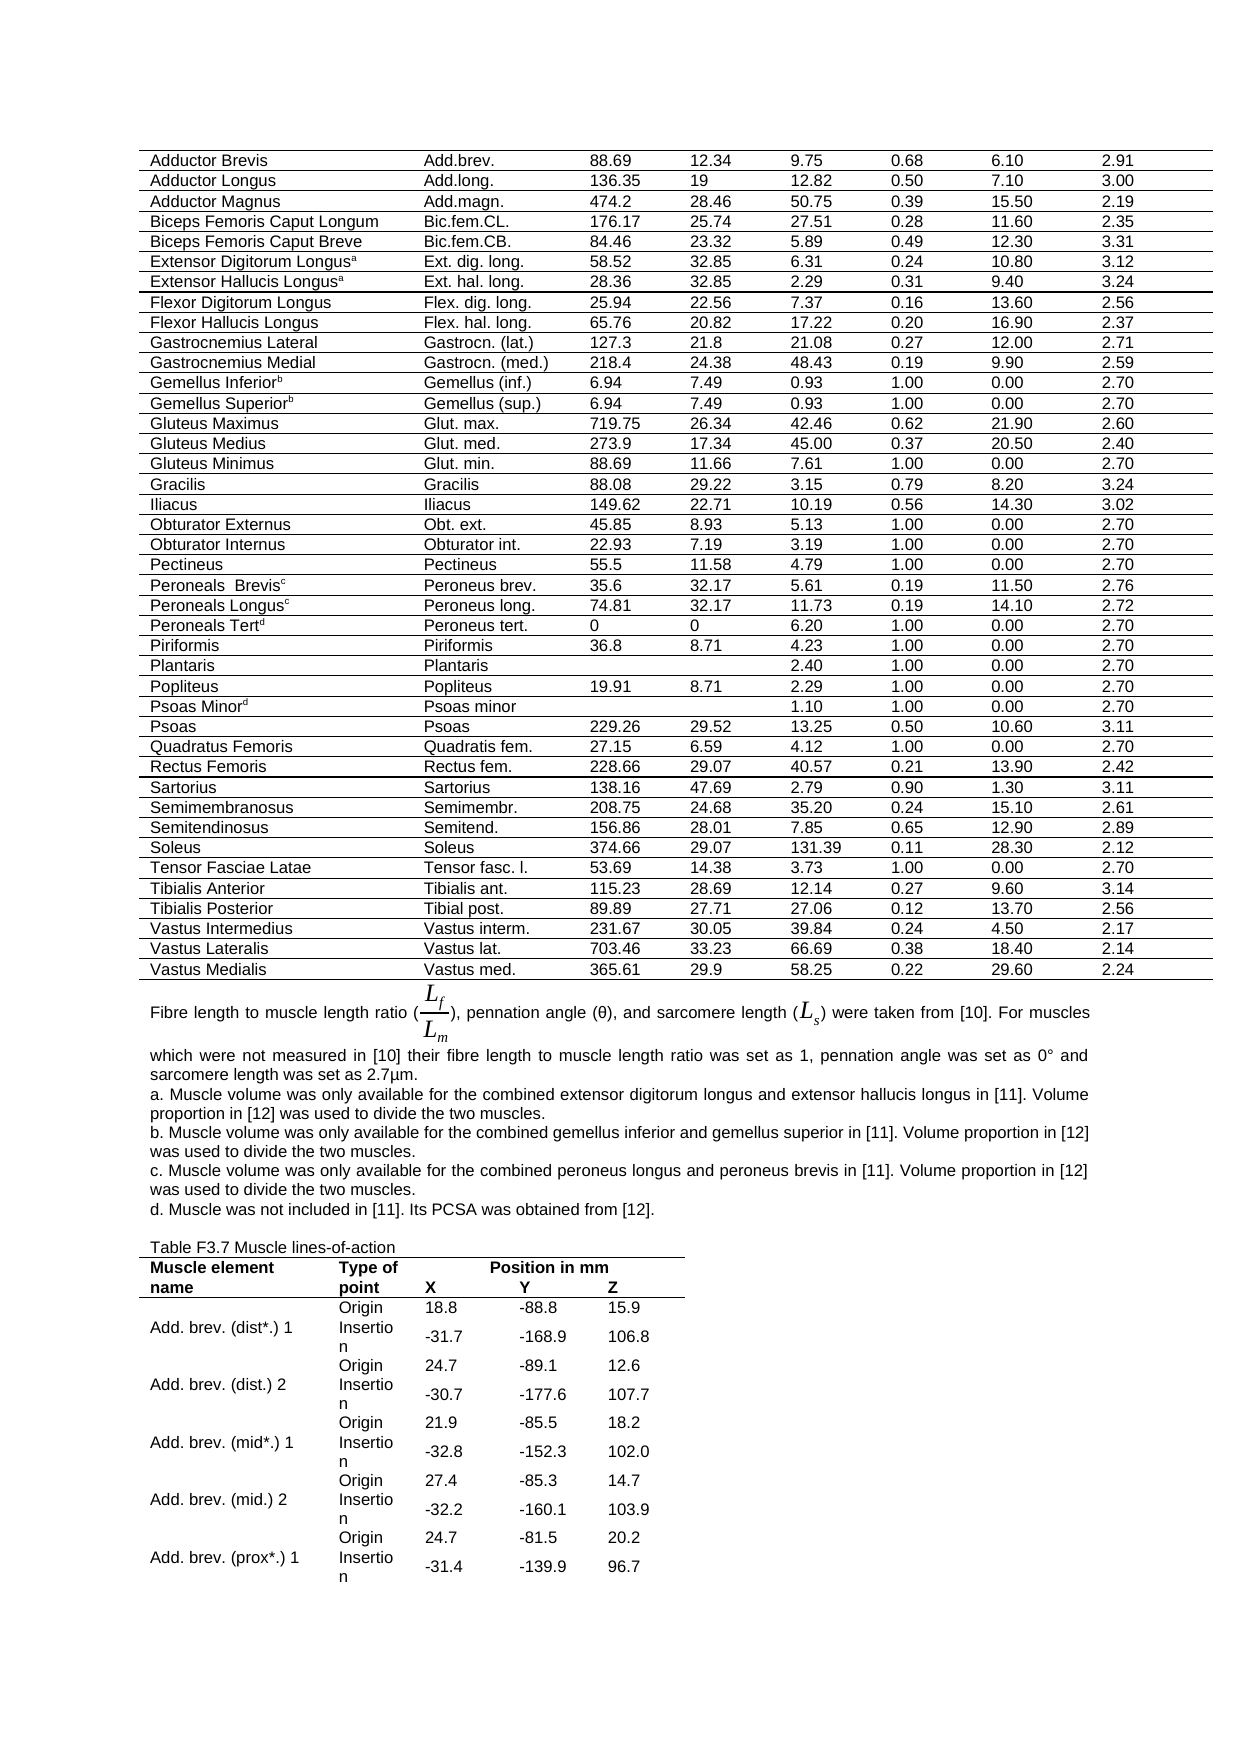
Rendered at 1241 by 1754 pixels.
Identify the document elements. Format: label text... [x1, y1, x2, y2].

table_cell Peroneus long. [412, 596, 578, 615]
table_cell Insertion [327, 1433, 413, 1471]
table_cell Gluteus Maximus [139, 414, 412, 433]
table_cell Tensor Fasciae Latae [139, 858, 412, 877]
table_cell Vastus lat. [412, 939, 578, 958]
table_cell 21.90 [980, 414, 1090, 433]
table_cell 0.00 [980, 535, 1090, 554]
table_cell Iliacus [139, 495, 412, 514]
table_cell 0.27 [880, 333, 980, 352]
table_cell Pectineus [412, 555, 578, 574]
table_cell 2.42 [1090, 757, 1213, 776]
table_cell 2.91 [1090, 151, 1213, 170]
table_cell 35.6 [578, 575, 678, 594]
table_cell X [414, 1277, 508, 1297]
table_cell Psoas [139, 717, 412, 736]
table_cell 29.07 [679, 838, 779, 857]
table_cell 12.82 [779, 171, 879, 190]
table_cell Gastrocnemius Lateral [139, 333, 412, 352]
table_cell 27.06 [779, 899, 879, 918]
table_cell 8.93 [679, 515, 779, 534]
table_cell Semimembr. [412, 798, 578, 817]
table_cell 6.94 [578, 373, 678, 392]
table_cell Gracilis [412, 474, 578, 493]
table_cell 29.60 [980, 959, 1090, 978]
table_cell Gastrocnemius Medial [139, 353, 412, 372]
table_cell 88.69 [578, 454, 678, 473]
table_cell Piriformis [139, 636, 412, 655]
table_cell 14.38 [679, 858, 779, 877]
table_cell 2.70 [1090, 737, 1213, 756]
table_cell -160.1 [508, 1490, 596, 1528]
table_cell 149.62 [578, 495, 678, 514]
table_cell 0.39 [880, 191, 980, 211]
table_cell -168.9 [508, 1318, 596, 1356]
table_cell 0.16 [880, 293, 980, 312]
table_cell 273.9 [578, 434, 678, 453]
table_cell [578, 656, 678, 675]
table_cell 2.71 [1090, 333, 1213, 352]
table_cell Gracilis [139, 474, 412, 493]
table_cell 17.22 [779, 313, 879, 332]
text b. Muscle volume was only available for the combined gemellus inferior and gemellus superior in [11]. Volume proportion in [12] was used to divide the two muscles. [150, 1123, 1090, 1161]
table_cell 0.79 [880, 474, 980, 493]
table_cell Origin [327, 1528, 413, 1547]
table_cell 0.22 [880, 959, 980, 978]
table_cell Peroneus tert. [412, 616, 578, 635]
table_cell Biceps Femoris Caput Breve [139, 232, 412, 251]
table_cell 3.73 [779, 858, 879, 877]
table_cell Quadratus Femoris [139, 737, 412, 756]
table_cell Bic.fem.CL. [412, 212, 578, 231]
table_cell 0.00 [980, 636, 1090, 655]
table_cell -32.2 [414, 1490, 508, 1528]
table_cell Soleus [412, 838, 578, 857]
table_cell 1.00 [880, 555, 980, 574]
table_cell 11.50 [980, 575, 1090, 594]
table_cell 47.69 [679, 778, 779, 797]
table_cell 2.17 [1090, 919, 1213, 938]
table_cell Add. brev. (mid.) 2 [139, 1471, 327, 1528]
table_cell 703.46 [578, 939, 678, 958]
table_cell 3.15 [779, 474, 879, 493]
table_cell 0.00 [980, 676, 1090, 696]
table_cell Origin [327, 1356, 413, 1375]
table_header Type of point [327, 1258, 413, 1297]
table_cell 2.70 [1090, 454, 1213, 473]
table_cell Semitend. [412, 818, 578, 837]
table_cell 0.28 [880, 212, 980, 231]
table_cell 0.12 [880, 899, 980, 918]
table_cell Gluteus Minimus [139, 454, 412, 473]
table_cell Peroneals Brevisc [139, 575, 412, 594]
text Table F3.7 Muscle lines-of-action [150, 1238, 1090, 1257]
table_cell 0.24 [880, 252, 980, 271]
table_cell 0.00 [980, 515, 1090, 534]
table_cell 4.23 [779, 636, 879, 655]
table_cell 3.19 [779, 535, 879, 554]
table_cell Iliacus [412, 495, 578, 514]
table_cell 13.90 [980, 757, 1090, 776]
table_cell 3.24 [1090, 474, 1213, 493]
table_cell 20.82 [679, 313, 779, 332]
table_cell 27.4 [414, 1471, 508, 1490]
table_cell Adductor Brevis [139, 151, 412, 170]
table_cell 2.72 [1090, 596, 1213, 615]
table_cell 29.22 [679, 474, 779, 493]
table_cell 0.93 [779, 394, 879, 413]
table_cell Origin [327, 1471, 413, 1490]
table_cell 102.0 [596, 1433, 685, 1471]
table_cell 27.71 [679, 899, 779, 918]
table_cell 22.56 [679, 293, 779, 312]
table_cell 2.70 [1090, 535, 1213, 554]
table_cell 0.24 [880, 798, 980, 817]
table_cell 0.20 [880, 313, 980, 332]
table_cell Peroneals Tertd [139, 616, 412, 635]
table_cell 2.70 [1090, 616, 1213, 635]
table_cell Psoas minor [412, 697, 578, 716]
table_cell 15.10 [980, 798, 1090, 817]
table_cell 0.49 [880, 232, 980, 251]
table_cell 13.25 [779, 717, 879, 736]
table_cell 16.90 [980, 313, 1090, 332]
table_cell 45.85 [578, 515, 678, 534]
table_cell 12.14 [779, 879, 879, 898]
table_cell 32.17 [679, 575, 779, 594]
table_cell 2.89 [1090, 818, 1213, 837]
table_cell 0.00 [980, 454, 1090, 473]
table_cell 32.17 [679, 596, 779, 615]
table_cell 24.68 [679, 798, 779, 817]
table_cell Soleus [139, 838, 412, 857]
table_cell 42.46 [779, 414, 879, 433]
table_cell 365.61 [578, 959, 678, 978]
table_cell Rectus fem. [412, 757, 578, 776]
table_cell Add. brev. (dist*.) 1 [139, 1298, 327, 1356]
table_cell -88.8 [508, 1298, 596, 1317]
table_cell 66.69 [779, 939, 879, 958]
table_cell 40.57 [779, 757, 879, 776]
table_cell -31.7 [414, 1318, 508, 1356]
table_cell 2.70 [1090, 555, 1213, 574]
table_cell 6.94 [578, 394, 678, 413]
table_cell 0.00 [980, 394, 1090, 413]
table_cell 12.34 [679, 151, 779, 170]
table_cell 0.62 [880, 414, 980, 433]
table_cell 6.10 [980, 151, 1090, 170]
table_cell 7.85 [779, 818, 879, 837]
table_cell 21.9 [414, 1413, 508, 1432]
table_cell 474.2 [578, 191, 678, 211]
table_cell Tibial post. [412, 899, 578, 918]
table_cell Origin [327, 1413, 413, 1432]
table_cell 21.8 [679, 333, 779, 352]
table_cell Obturator Externus [139, 515, 412, 534]
table_cell Flexor Digitorum Longus [139, 293, 412, 312]
table_cell 13.60 [980, 293, 1090, 312]
table_cell 6.31 [779, 252, 879, 271]
table_cell 1.00 [880, 656, 980, 675]
table_cell Rectus Femoris [139, 757, 412, 776]
table_cell Glut. med. [412, 434, 578, 453]
table_cell Add.brev. [412, 151, 578, 170]
table_cell 22.71 [679, 495, 779, 514]
table_cell Gemellus Superiorb [139, 394, 412, 413]
table_cell 5.89 [779, 232, 879, 251]
table_cell 10.60 [980, 717, 1090, 736]
table_cell 1.30 [980, 778, 1090, 797]
table_cell 48.43 [779, 353, 879, 372]
table_cell 15.9 [596, 1298, 685, 1317]
table_cell 13.70 [980, 899, 1090, 918]
table_cell Gastrocn. (lat.) [412, 333, 578, 352]
table_cell 0.93 [779, 373, 879, 392]
table_cell 5.13 [779, 515, 879, 534]
table_cell 0.00 [980, 697, 1090, 716]
table_cell Insertion [327, 1548, 413, 1586]
table_cell 11.73 [779, 596, 879, 615]
table_cell 28.69 [679, 879, 779, 898]
table_cell 115.23 [578, 879, 678, 898]
table_cell 2.59 [1090, 353, 1213, 372]
table_cell 1.00 [880, 535, 980, 554]
table_cell Insertion [327, 1490, 413, 1528]
table_cell 5.61 [779, 575, 879, 594]
table_cell Glut. min. [412, 454, 578, 473]
table_cell 4.79 [779, 555, 879, 574]
table_cell 3.11 [1090, 717, 1213, 736]
table_cell 39.84 [779, 919, 879, 938]
table_cell Flexor Hallucis Longus [139, 313, 412, 332]
table_cell 11.58 [679, 555, 779, 574]
table_cell 3.11 [1090, 778, 1213, 797]
table_cell 229.26 [578, 717, 678, 736]
table_cell -31.4 [414, 1548, 508, 1586]
table_cell Plantaris [412, 656, 578, 675]
text d. Muscle was not included in [11]. Its PCSA was obtained from [12]. [150, 1199, 1090, 1218]
table_cell Adductor Longus [139, 171, 412, 190]
table_cell 27.15 [578, 737, 678, 756]
table_cell Psoas Minord [139, 697, 412, 716]
table_cell Add. brev. (dist.) 2 [139, 1356, 327, 1413]
table_cell 2.29 [779, 676, 879, 696]
table_cell Insertion [327, 1375, 413, 1413]
table_cell 10.80 [980, 252, 1090, 271]
table_cell 2.76 [1090, 575, 1213, 594]
table_cell 2.24 [1090, 959, 1213, 978]
table_cell 0.19 [880, 575, 980, 594]
table_cell 7.37 [779, 293, 879, 312]
table_cell 55.5 [578, 555, 678, 574]
table_cell 65.76 [578, 313, 678, 332]
table_cell 84.46 [578, 232, 678, 251]
table_cell 18.8 [414, 1298, 508, 1317]
table_cell Gemellus (sup.) [412, 394, 578, 413]
table_cell 19 [679, 171, 779, 190]
table_cell 24.38 [679, 353, 779, 372]
table_cell 2.14 [1090, 939, 1213, 958]
table_cell -139.9 [508, 1548, 596, 1586]
table_cell Gluteus Medius [139, 434, 412, 453]
table_cell 2.70 [1090, 697, 1213, 716]
table_cell 18.40 [980, 939, 1090, 958]
table_cell -85.5 [508, 1413, 596, 1432]
table_cell [679, 656, 779, 675]
table_cell 1.00 [880, 616, 980, 635]
table_cell 22.93 [578, 535, 678, 554]
table_header Position in mm [414, 1258, 685, 1277]
table_cell -30.7 [414, 1375, 508, 1413]
table_cell -81.5 [508, 1528, 596, 1547]
table_cell Psoas [412, 717, 578, 736]
table_cell 0.00 [980, 555, 1090, 574]
table_cell 0.00 [980, 656, 1090, 675]
table_cell 15.50 [980, 191, 1090, 211]
table_cell Glut. max. [412, 414, 578, 433]
table_cell 35.20 [779, 798, 879, 817]
table_cell 0.50 [880, 171, 980, 190]
table_cell 2.40 [1090, 434, 1213, 453]
table_cell 9.40 [980, 272, 1090, 291]
table_cell Biceps Femoris Caput Longum [139, 212, 412, 231]
table_cell 107.7 [596, 1375, 685, 1413]
table_cell 9.75 [779, 151, 879, 170]
table_cell 74.81 [578, 596, 678, 615]
table_cell [578, 697, 678, 716]
table_cell Tibialis Posterior [139, 899, 412, 918]
table_cell 0.24 [880, 919, 980, 938]
table_cell 27.51 [779, 212, 879, 231]
table_cell 14.7 [596, 1471, 685, 1490]
table_cell 8.71 [679, 636, 779, 655]
table_cell 32.85 [679, 252, 779, 271]
table_cell Gastrocn. (med.) [412, 353, 578, 372]
table_cell 0 [578, 616, 678, 635]
table_cell 2.70 [1090, 394, 1213, 413]
table_cell Tibialis ant. [412, 879, 578, 898]
table_cell 7.49 [679, 394, 779, 413]
table_cell 10.19 [779, 495, 879, 514]
table_cell 2.70 [1090, 858, 1213, 877]
table_cell 12.6 [596, 1356, 685, 1375]
table_cell 26.34 [679, 414, 779, 433]
table_cell 0.68 [880, 151, 980, 170]
table_cell 6.20 [779, 616, 879, 635]
table_cell 1.10 [779, 697, 879, 716]
table_cell 17.34 [679, 434, 779, 453]
table_cell Adductor Magnus [139, 191, 412, 211]
table_cell 0.21 [880, 757, 980, 776]
table_cell 374.66 [578, 838, 678, 857]
table_cell Add. brev. (mid*.) 1 [139, 1413, 327, 1471]
table_cell Pectineus [139, 555, 412, 574]
table_cell 2.29 [779, 272, 879, 291]
table_cell 0.19 [880, 353, 980, 372]
table_cell 24.7 [414, 1528, 508, 1547]
table_cell 21.08 [779, 333, 879, 352]
table_cell 2.37 [1090, 313, 1213, 332]
table_cell 1.00 [880, 737, 980, 756]
table_cell 6.59 [679, 737, 779, 756]
table_cell Insertion [327, 1318, 413, 1356]
table_cell 3.02 [1090, 495, 1213, 514]
table_cell 3.12 [1090, 252, 1213, 271]
table_cell 2.60 [1090, 414, 1213, 433]
table_cell Peroneals Longusc [139, 596, 412, 615]
table_cell 33.23 [679, 939, 779, 958]
table_cell 231.67 [578, 919, 678, 938]
table_cell Peroneus brev. [412, 575, 578, 594]
table_cell 36.8 [578, 636, 678, 655]
table_cell Sartorius [412, 778, 578, 797]
table_cell 88.69 [578, 151, 678, 170]
table_cell Vastus interm. [412, 919, 578, 938]
table_cell 218.4 [578, 353, 678, 372]
table_cell Add. brev. (prox*.) 1 [139, 1528, 327, 1586]
table_cell 1.00 [880, 454, 980, 473]
table_cell 25.74 [679, 212, 779, 231]
table_cell 7.19 [679, 535, 779, 554]
table_cell 3.24 [1090, 272, 1213, 291]
table_cell 28.30 [980, 838, 1090, 857]
table_cell Vastus med. [412, 959, 578, 978]
table_cell 29.9 [679, 959, 779, 978]
table_cell 2.35 [1090, 212, 1213, 231]
table_cell Quadratis fem. [412, 737, 578, 756]
table_cell 1.00 [880, 373, 980, 392]
table_cell 14.30 [980, 495, 1090, 514]
table_cell 0.65 [880, 818, 980, 837]
table_cell 136.35 [578, 171, 678, 190]
table_cell 14.10 [980, 596, 1090, 615]
table_cell 25.94 [578, 293, 678, 312]
table_cell 4.50 [980, 919, 1090, 938]
table_cell 58.52 [578, 252, 678, 271]
table_cell 0.00 [980, 616, 1090, 635]
table_cell 1.00 [880, 697, 980, 716]
table_cell 228.66 [578, 757, 678, 776]
table_cell Extensor Hallucis Longusa [139, 272, 412, 291]
text a. Muscle volume was only available for the combined extensor digitorum longus and extensor hallucis longus in [11]. Volume proportion in [12] was used to divide the two muscles. [150, 1084, 1090, 1123]
table_cell 1.00 [880, 858, 980, 877]
table_cell 19.91 [578, 676, 678, 696]
table_cell Gemellus (inf.) [412, 373, 578, 392]
table_cell 2.40 [779, 656, 879, 675]
table_cell -89.1 [508, 1356, 596, 1375]
table_cell 719.75 [578, 414, 678, 433]
table_cell 2.70 [1090, 656, 1213, 675]
table_cell 11.60 [980, 212, 1090, 231]
text c. Muscle volume was only available for the combined peroneus longus and peroneus brevis in [11]. Volume proportion in [12] was used to divide the two muscles. [150, 1161, 1090, 1199]
table_cell 45.00 [779, 434, 879, 453]
table_cell 28.36 [578, 272, 678, 291]
table_cell Add.magn. [412, 191, 578, 211]
table_cell 176.17 [578, 212, 678, 231]
table_cell Extensor Digitorum Longusa [139, 252, 412, 271]
table_cell 8.71 [679, 676, 779, 696]
table_cell 0.00 [980, 737, 1090, 756]
table_cell 29.07 [679, 757, 779, 776]
table_cell Obt. ext. [412, 515, 578, 534]
table_cell 2.56 [1090, 899, 1213, 918]
table_cell 2.56 [1090, 293, 1213, 312]
table_cell 2.70 [1090, 676, 1213, 696]
table_cell 0.37 [880, 434, 980, 453]
table_cell 24.7 [414, 1356, 508, 1375]
table_cell Plantaris [139, 656, 412, 675]
table_cell [679, 697, 779, 716]
table_cell 29.52 [679, 717, 779, 736]
table_cell Piriformis [412, 636, 578, 655]
table_cell Z [596, 1277, 685, 1297]
table_cell 12.00 [980, 333, 1090, 352]
table_cell Popliteus [412, 676, 578, 696]
table_cell Vastus Intermedius [139, 919, 412, 938]
table_cell 1.00 [880, 636, 980, 655]
table_cell 7.10 [980, 171, 1090, 190]
table_cell 0.27 [880, 879, 980, 898]
table_cell 12.30 [980, 232, 1090, 251]
table_cell 208.75 [578, 798, 678, 817]
table_cell Tensor fasc. l. [412, 858, 578, 877]
table_cell 2.19 [1090, 191, 1213, 211]
table_cell 2.79 [779, 778, 879, 797]
table_cell 53.69 [578, 858, 678, 877]
table_cell 20.50 [980, 434, 1090, 453]
table_cell 3.31 [1090, 232, 1213, 251]
table_header Muscle element name [139, 1258, 327, 1297]
table_cell Origin [327, 1298, 413, 1317]
table_cell -152.3 [508, 1433, 596, 1471]
table_cell 2.70 [1090, 636, 1213, 655]
table_cell 127.3 [578, 333, 678, 352]
table_cell 0.00 [980, 858, 1090, 877]
table_cell Vastus Lateralis [139, 939, 412, 958]
table_cell Sartorius [139, 778, 412, 797]
table_cell 3.00 [1090, 171, 1213, 190]
table_cell 9.90 [980, 353, 1090, 372]
table_cell Vastus Medialis [139, 959, 412, 978]
table_cell Semimembranosus [139, 798, 412, 817]
table_cell 89.89 [578, 899, 678, 918]
table_cell Flex. dig. long. [412, 293, 578, 312]
table_cell 9.60 [980, 879, 1090, 898]
table_cell 28.01 [679, 818, 779, 837]
table_cell Obturator int. [412, 535, 578, 554]
table_cell Add.long. [412, 171, 578, 190]
table_cell Gemellus Inferiorb [139, 373, 412, 392]
table_cell 1.00 [880, 676, 980, 696]
table_cell 0.31 [880, 272, 980, 291]
table_cell 7.49 [679, 373, 779, 392]
table_cell 0 [679, 616, 779, 635]
table_cell 28.46 [679, 191, 779, 211]
table_cell 0.00 [980, 373, 1090, 392]
table_cell Popliteus [139, 676, 412, 696]
table_cell Flex. hal. long. [412, 313, 578, 332]
table_cell 4.12 [779, 737, 879, 756]
table_cell 156.86 [578, 818, 678, 837]
table_cell 2.12 [1090, 838, 1213, 857]
table_cell 8.20 [980, 474, 1090, 493]
table_cell 20.2 [596, 1528, 685, 1547]
table_cell 1.00 [880, 515, 980, 534]
table_cell 12.90 [980, 818, 1090, 837]
table_cell 18.2 [596, 1413, 685, 1432]
table_cell 96.7 [596, 1548, 685, 1586]
table_cell 0.50 [880, 717, 980, 736]
table_cell 131.39 [779, 838, 879, 857]
table_cell 30.05 [679, 919, 779, 938]
table_cell 11.66 [679, 454, 779, 473]
table_cell 103.9 [596, 1490, 685, 1528]
table_cell 2.70 [1090, 373, 1213, 392]
table_cell -85.3 [508, 1471, 596, 1490]
text Fibre length to muscle length ratio (), pennation angle (θ), and sarcomere length () were taken from [10]. For muscles which were not measured in [10] their fibre length to muscle length ratio was set as 1, pennation angle was set as 0° and sarcomere length was set as 2.7µm. [150, 980, 1090, 1084]
table_cell 23.32 [679, 232, 779, 251]
table_cell 138.16 [578, 778, 678, 797]
table_cell 0.56 [880, 495, 980, 514]
table_cell -32.8 [414, 1433, 508, 1471]
table_cell Y [508, 1277, 596, 1297]
table_cell 50.75 [779, 191, 879, 211]
table_cell 32.85 [679, 272, 779, 291]
table_cell Tibialis Anterior [139, 879, 412, 898]
table_cell Bic.fem.CB. [412, 232, 578, 251]
table_cell 0.11 [880, 838, 980, 857]
table_cell 2.70 [1090, 515, 1213, 534]
table_cell Ext. dig. long. [412, 252, 578, 271]
table_cell Ext. hal. long. [412, 272, 578, 291]
table_cell -177.6 [508, 1375, 596, 1413]
table_cell 0.90 [880, 778, 980, 797]
table_cell Obturator Internus [139, 535, 412, 554]
table_cell Semitendinosus [139, 818, 412, 837]
table_cell 0.19 [880, 596, 980, 615]
table_cell 0.38 [880, 939, 980, 958]
table_cell 88.08 [578, 474, 678, 493]
table_cell 58.25 [779, 959, 879, 978]
table_cell 3.14 [1090, 879, 1213, 898]
table_cell 7.61 [779, 454, 879, 473]
table_cell 1.00 [880, 394, 980, 413]
table_cell 106.8 [596, 1318, 685, 1356]
table_cell 2.61 [1090, 798, 1213, 817]
